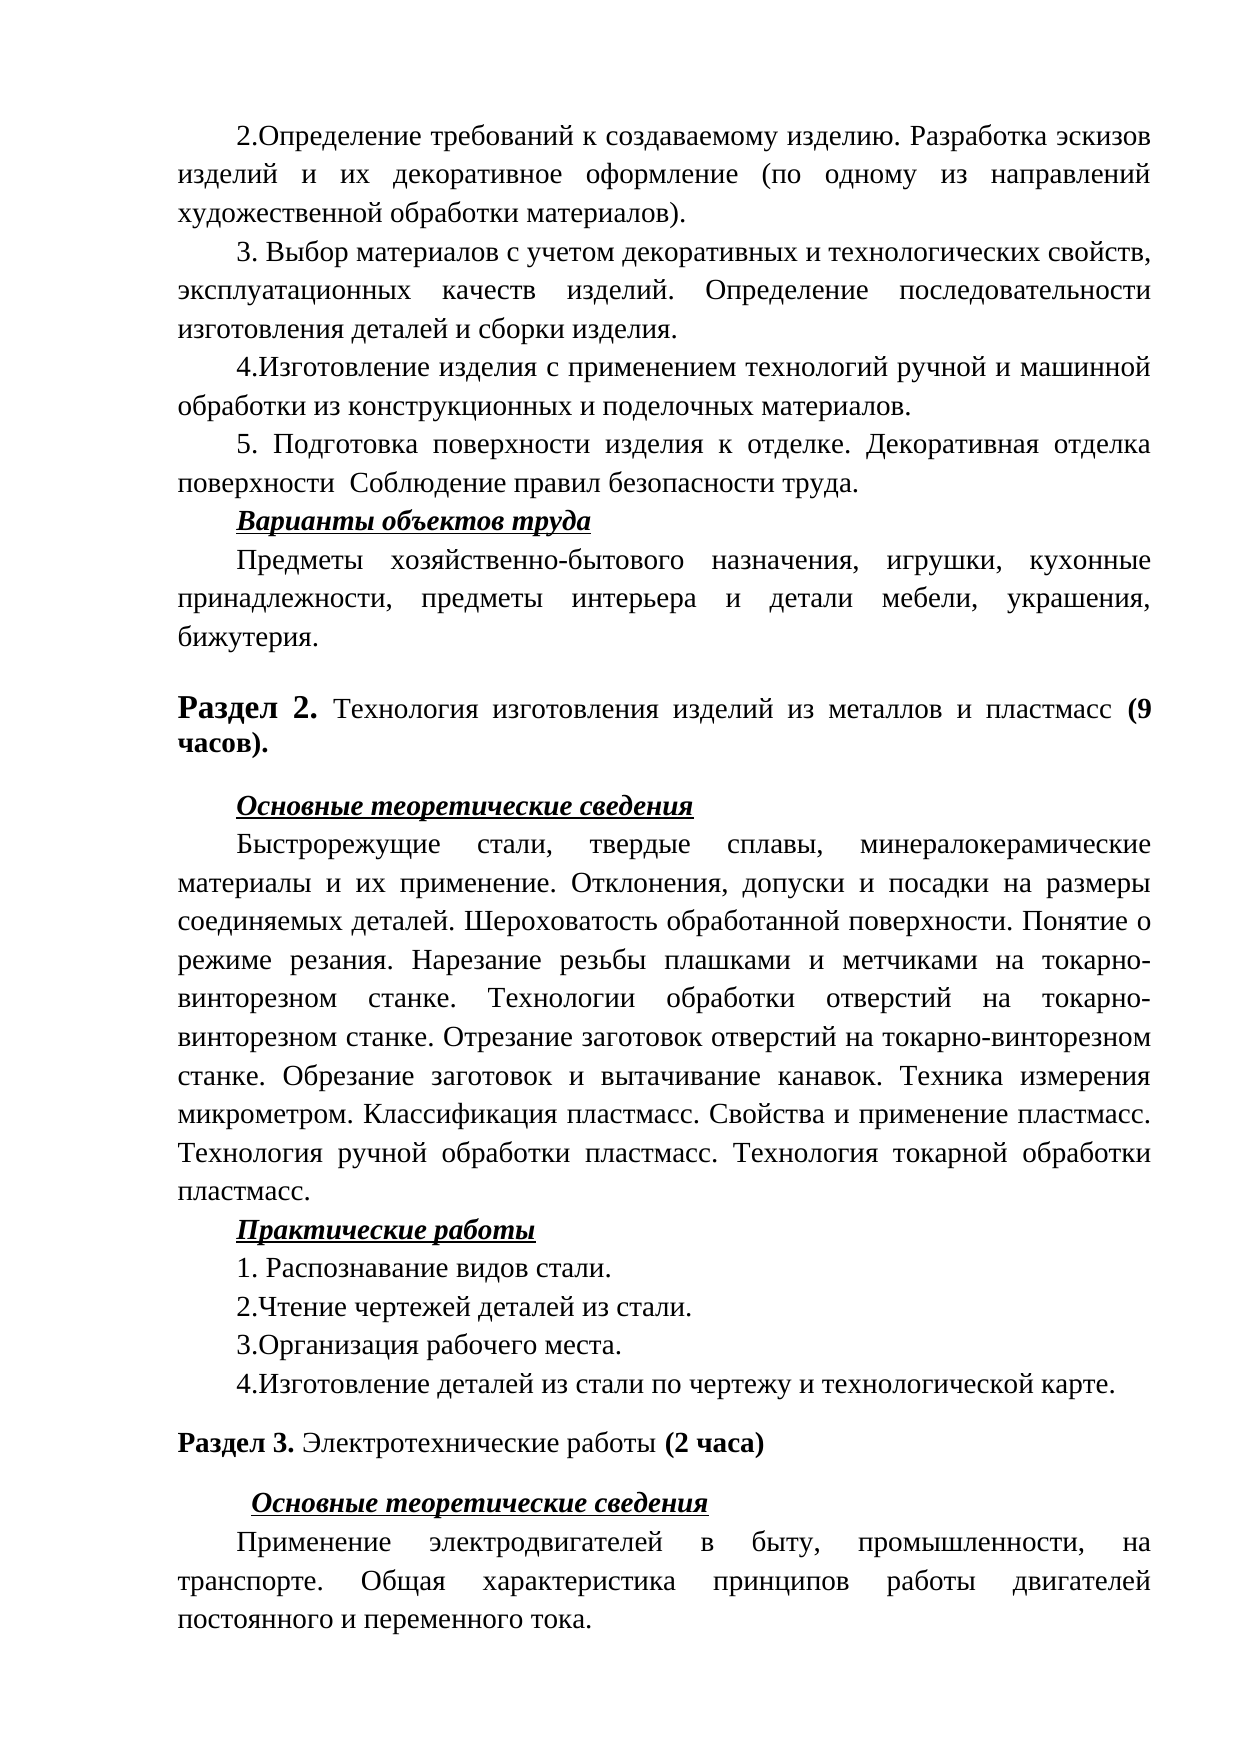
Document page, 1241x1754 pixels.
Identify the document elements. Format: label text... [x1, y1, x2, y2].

list 3.Организация рабочего места. [177, 1327, 1152, 1361]
list 3. Выбор материалов с учетом декоративных и технологических свойств, эксплуатационных качеств изделий. Определение последовательности изготовления деталей и сборки изделия. [177, 234, 1152, 344]
list 2.Определение требований к создаваемому изделию. Разработка эскизов изделий и их декоративное оформление (по одному из направлений художественной обработки материалов). [177, 118, 1152, 229]
list Варианты объектов труда [177, 503, 1152, 537]
list Практические работы [177, 1212, 1152, 1245]
list 4.Изготовление изделия с применением технологий ручной и машинной обработки из конструкционных и поделочных материалов. [177, 349, 1152, 421]
list Предметы хозяйственно-бытового назначения, игрушки, кухонные принадлежности, предметы интерьера и детали мебели, украшения, бижутерия. [177, 542, 1152, 653]
text Раздел 2. Технология изготовления изделий из металлов и пластмасс (9 часов). [177, 687, 1152, 759]
list 5. Подготовка поверхности изделия к отделке. Декоративная отделка поверхности Соблюдение правил безопасности труда. [177, 426, 1152, 498]
list Основные теоретические сведения [177, 1486, 1152, 1519]
list Применение электродвигателей в быту, промышленности, на транспорте. Общая характеристика принципов работы двигателей постоянного и переменного тока. [177, 1524, 1152, 1635]
list 4.Изготовление деталей из стали по чертежу и технологической карте. [177, 1366, 1152, 1399]
text Раздел 3. Электротехнические работы (2 часа) [177, 1425, 1152, 1459]
list 2.Чтение чертежей деталей из стали. [177, 1289, 1152, 1322]
list Основные теоретические сведения [177, 788, 1152, 821]
list 1. Распознавание видов стали. [177, 1250, 1152, 1284]
list Быстрорежущие стали, твердые сплавы, минералокерамические материалы и их применение. Отклонения, допуски и посадки на размеры соединяемых деталей. Шероховатость обработанной поверхности. Понятие о режиме резания. Нарезание резьбы плашками и метчиками на токарно-винторезном станке. Технологии обработки отверстий на токарно-винторезном станке. Отрезание заготовок отверстий на токарно-винторезном станке. Обрезание заготовок и вытачивание канавок. Техника измерения микрометром. Классификация пластмасс. Свойства и применение пластмасс. Технология ручной обработки пластмасс. Технология токарной обработки пластмасс. [177, 826, 1152, 1207]
